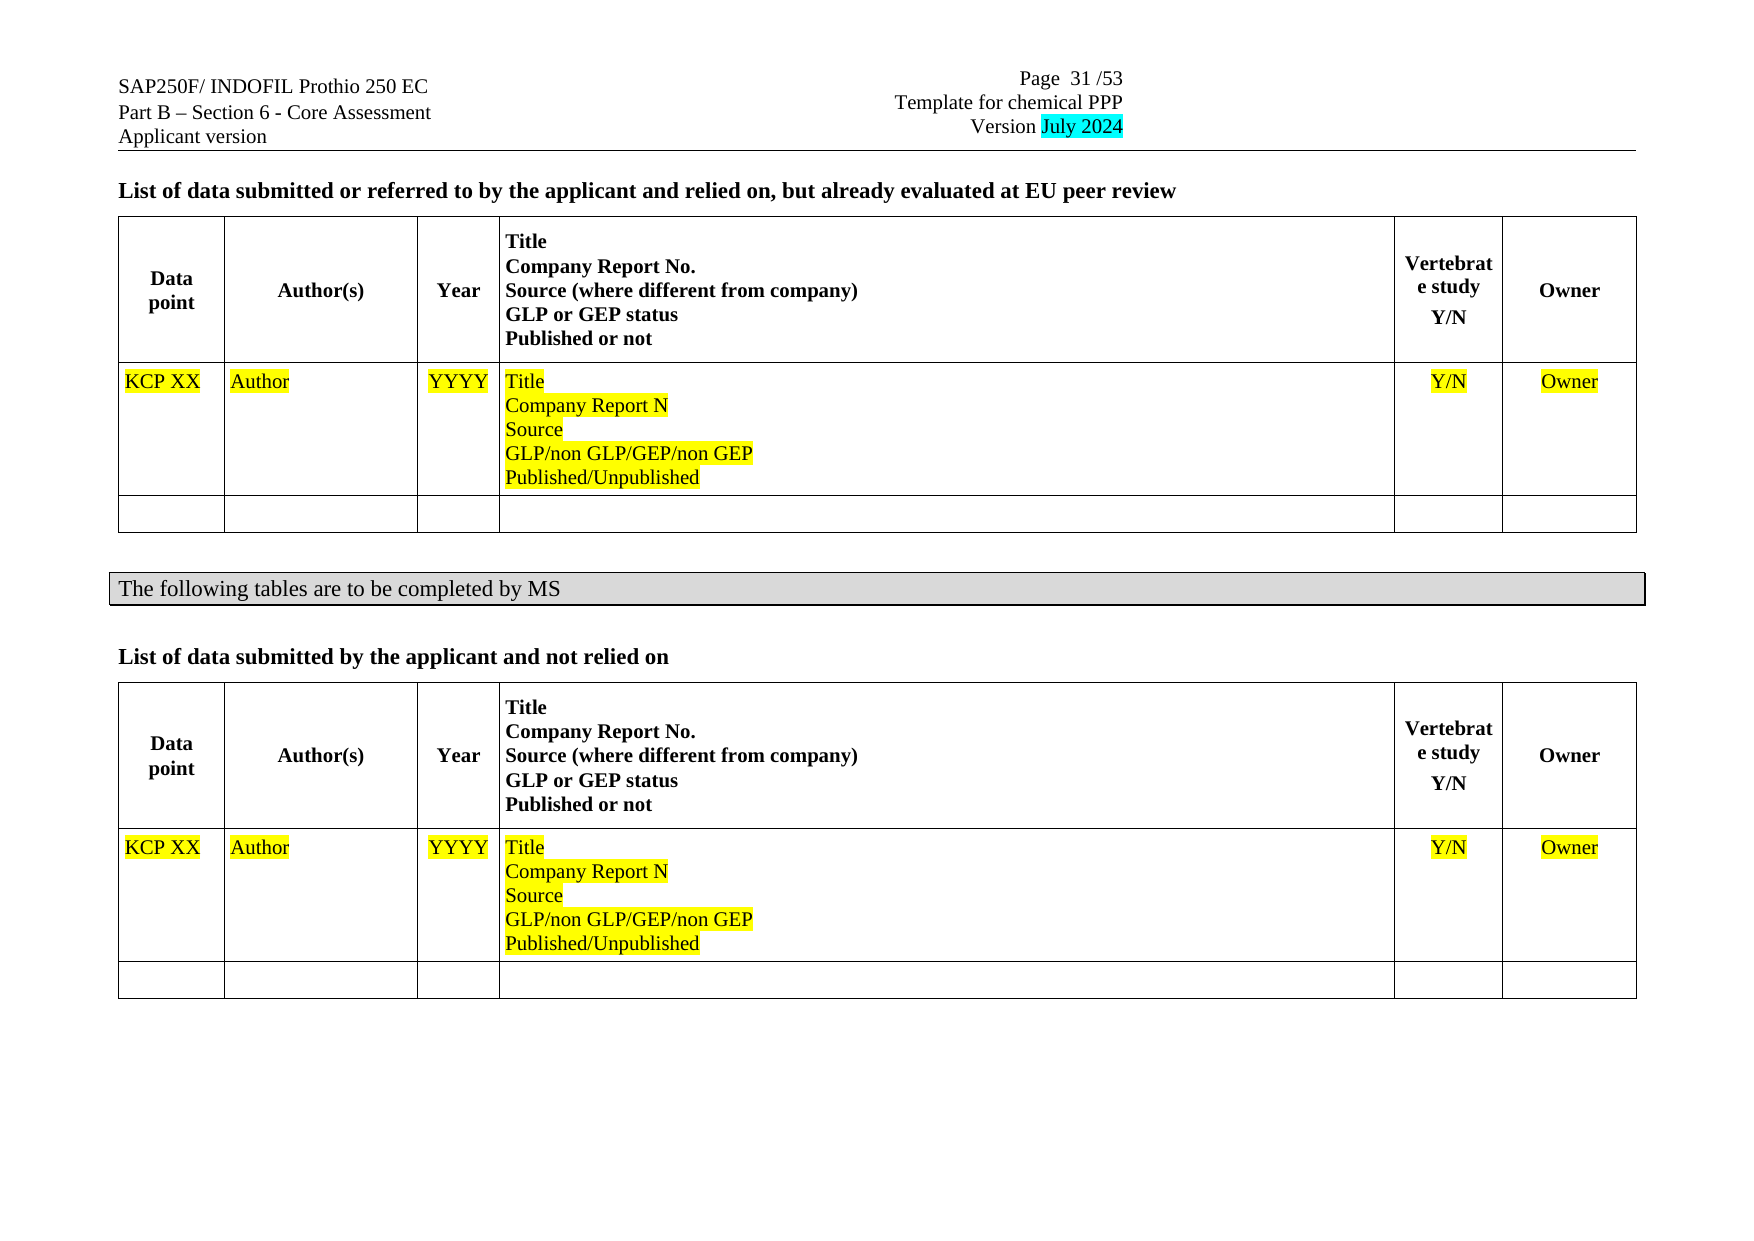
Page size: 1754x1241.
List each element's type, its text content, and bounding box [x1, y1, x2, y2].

table_cell [500, 962, 1394, 998]
table_cell [1503, 496, 1636, 532]
text The following tables are to be completed by MS [110, 573, 1644, 604]
table_header Data point [119, 217, 224, 362]
table_header Vertebrate study Y/N [1395, 683, 1502, 828]
table_cell Author [225, 363, 417, 495]
table_cell Title Company Report N Source GLP/non GLP/GEP/non GEP Published/Unpublished [500, 363, 1394, 495]
table_cell Owner [1503, 363, 1636, 495]
table_header Author(s) [225, 217, 417, 362]
table_header Author(s) [225, 683, 417, 828]
table_cell YYYY [418, 363, 499, 495]
table_header Title Company Report No. Source (where different from company) GLP or GEP status Published or not [500, 683, 1394, 828]
table_cell [1395, 962, 1502, 998]
table_header Owner [1503, 217, 1636, 362]
table_cell Y/N [1395, 829, 1502, 961]
table_cell Owner [1503, 829, 1636, 961]
table_cell [225, 496, 417, 532]
table_cell KCP XX [119, 829, 224, 961]
table_header Owner [1503, 683, 1636, 828]
text List of data submitted or referred to by the applicant and relied on, but already evaluated at EU peer review [118, 177, 1636, 204]
table_header Year [418, 683, 499, 828]
table_cell KCP XX [119, 363, 224, 495]
table_header Year [418, 217, 499, 362]
table_header Vertebrate study Y/N [1395, 217, 1502, 362]
table_cell [418, 496, 499, 532]
table_cell YYYY [418, 829, 499, 961]
table_cell [225, 962, 417, 998]
table_cell [418, 962, 499, 998]
text List of data submitted by the applicant and not relied on [118, 643, 1636, 669]
table_cell [119, 962, 224, 998]
table_cell [119, 496, 224, 532]
table_cell Author [225, 829, 417, 961]
table_cell [1503, 962, 1636, 998]
table_cell Y/N [1395, 363, 1502, 495]
table_cell [500, 496, 1394, 532]
table_cell Title Company Report N Source GLP/non GLP/GEP/non GEP Published/Unpublished [500, 829, 1394, 961]
table_cell [1395, 496, 1502, 532]
table_header Data point [119, 683, 224, 828]
table_header Title Company Report No. Source (where different from company) GLP or GEP status Published or not [500, 217, 1394, 362]
